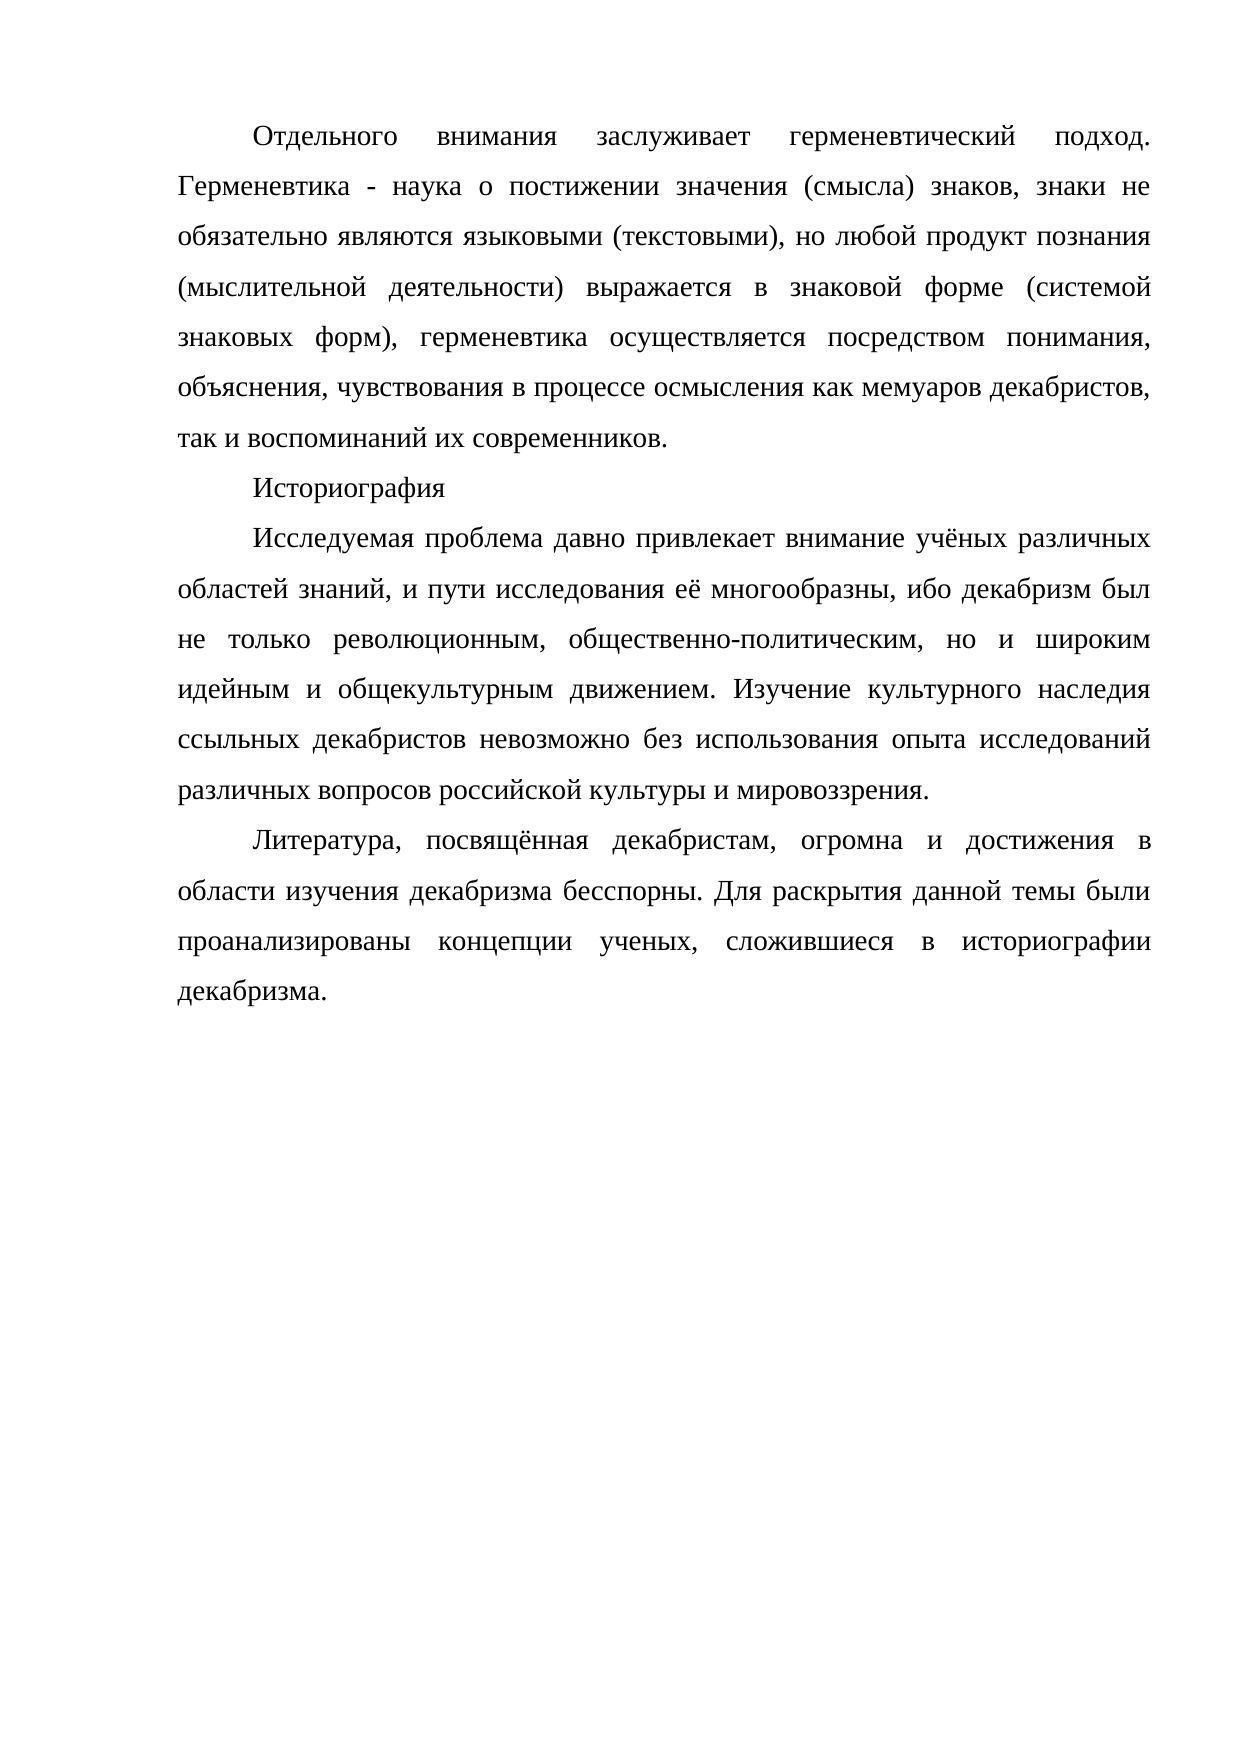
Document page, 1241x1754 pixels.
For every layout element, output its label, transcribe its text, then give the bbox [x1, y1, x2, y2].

text Историография [177, 470, 1152, 504]
text Отдельного внимания заслуживает герменевтический подход. Герменевтика - наука о постижении значения (смысла) знаков, знаки не обязательно являются языковыми (текстовыми), но любой продукт познания (мыслительной деятельности) выражается в знаковой форме (системой знаковых форм), герменевтика осуществляется посредством понимания, объяснения, чувствования в процессе осмысления как мемуаров декабристов, так и воспоминаний их современников. [177, 118, 1152, 453]
text Литература, посвящённая декабристам, огромна и достижения в области изучения декабризма бесспорны. Для раскрытия данной темы были проанализированы концепции ученых, сложившиеся в историографии декабризма. [177, 822, 1152, 1007]
text Исследуемая проблема давно привлекает внимание учёных различных областей знаний, и пути исследования её многообразны, ибо декабризм был не только революционным, общественно-политическим, но и широким идейным и общекультурным движением. Изучение культурного наследия ссыльных декабристов невозможно без использования опыта исследований различных вопросов российской культуры и мировоззрения. [177, 521, 1152, 806]
